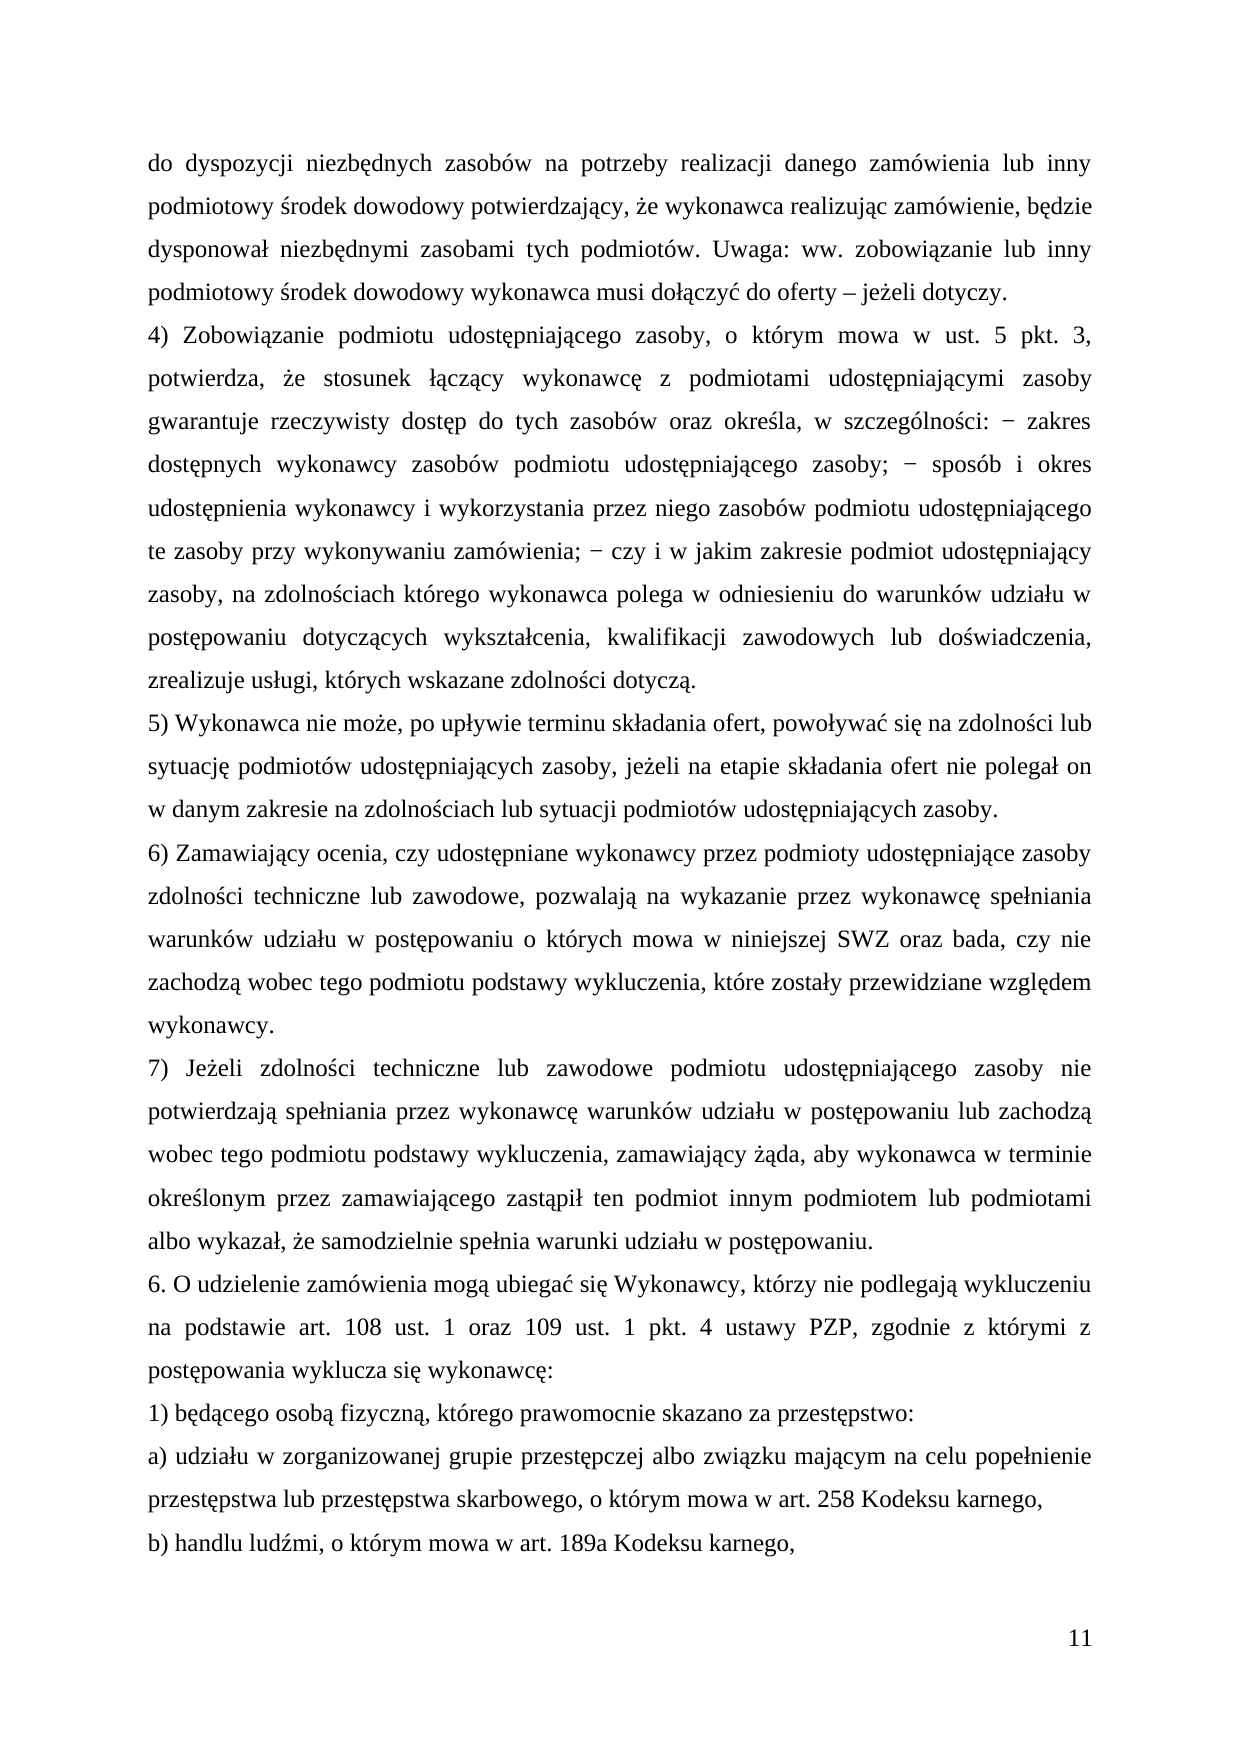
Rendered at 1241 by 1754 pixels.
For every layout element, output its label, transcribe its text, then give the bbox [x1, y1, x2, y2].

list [148, 148, 1092, 306]
list 5) Wykonawca nie może, po upływie terminu składania ofert, powoływać się na zdolności lub sytuację podmiotów udostępniających zasoby, jeżeli na etapie składania ofert nie polegał on w danym zakresie na zdolnościach lub sytuacji podmiotów udostępniających zasoby. [148, 708, 1092, 823]
list 1) będącego osobą fizyczną, którego prawomocnie skazano za przestępstwo: [148, 1398, 1092, 1427]
list a) udziału w zorganizowanej grupie przestępczej albo związku mającym na celu popełnienie przestępstwa lub przestępstwa skarbowego, o którym mowa w art. 258 Kodeksu karnego, [148, 1441, 1092, 1513]
list 7) Jeżeli zdolności techniczne lub zawodowe podmiotu udostępniającego zasoby nie potwierdzają spełniania przez wykonawcę warunków udziału w postępowaniu lub zachodzą wobec tego podmiotu podstawy wykluczenia, zamawiający żąda, aby wykonawca w terminie określonym przez zamawiającego zastąpił ten podmiot innym podmiotem lub podmiotami albo wykazał, że samodzielnie spełnia warunki udziału w postępowaniu. [148, 1053, 1092, 1254]
list 4) Zobowiązanie podmiotu udostępniającego zasoby, o którym mowa w ust. 5 pkt. 3, potwierdza, że stosunek łączący wykonawcę z podmiotami udostępniającymi zasoby gwarantuje rzeczywisty dostęp do tych zasobów oraz określa, w szczególności: − zakres dostępnych wykonawcy zasobów podmiotu udostępniającego zasoby; − sposób i okres udostępnienia wykonawcy i wykorzystania przez niego zasobów podmiotu udostępniającego te zasoby przy wykonywaniu zamówienia; − czy i w jakim zakresie podmiot udostępniający zasoby, na zdolnościach którego wykonawca polega w odniesieniu do warunków udziału w postępowaniu dotyczących wykształcenia, kwalifikacji zawodowych lub doświadczenia, zrealizuje usługi, których wskazane zdolności dotyczą. [148, 320, 1092, 694]
list 6) Zamawiający ocenia, czy udostępniane wykonawcy przez podmioty udostępniające zasoby zdolności techniczne lub zawodowe, pozwalają na wykazanie przez wykonawcę spełniania warunków udziału w postępowaniu o których mowa w niniejszej SWZ oraz bada, czy nie zachodzą wobec tego podmiotu podstawy wykluczenia, które zostały przewidziane względem wykonawcy. [148, 838, 1092, 1039]
list 6. O udzielenie zamówienia mogą ubiegać się Wykonawcy, którzy nie podlegają wykluczeniu na podstawie art. 108 ust. 1 oraz 109 ust. 1 pkt. 4 ustawy PZP, zgodnie z którymi z postępowania wyklucza się wykonawcę: [148, 1269, 1092, 1384]
list b) handlu ludźmi, o którym mowa w art. 189a Kodeksu karnego, [148, 1528, 1092, 1556]
